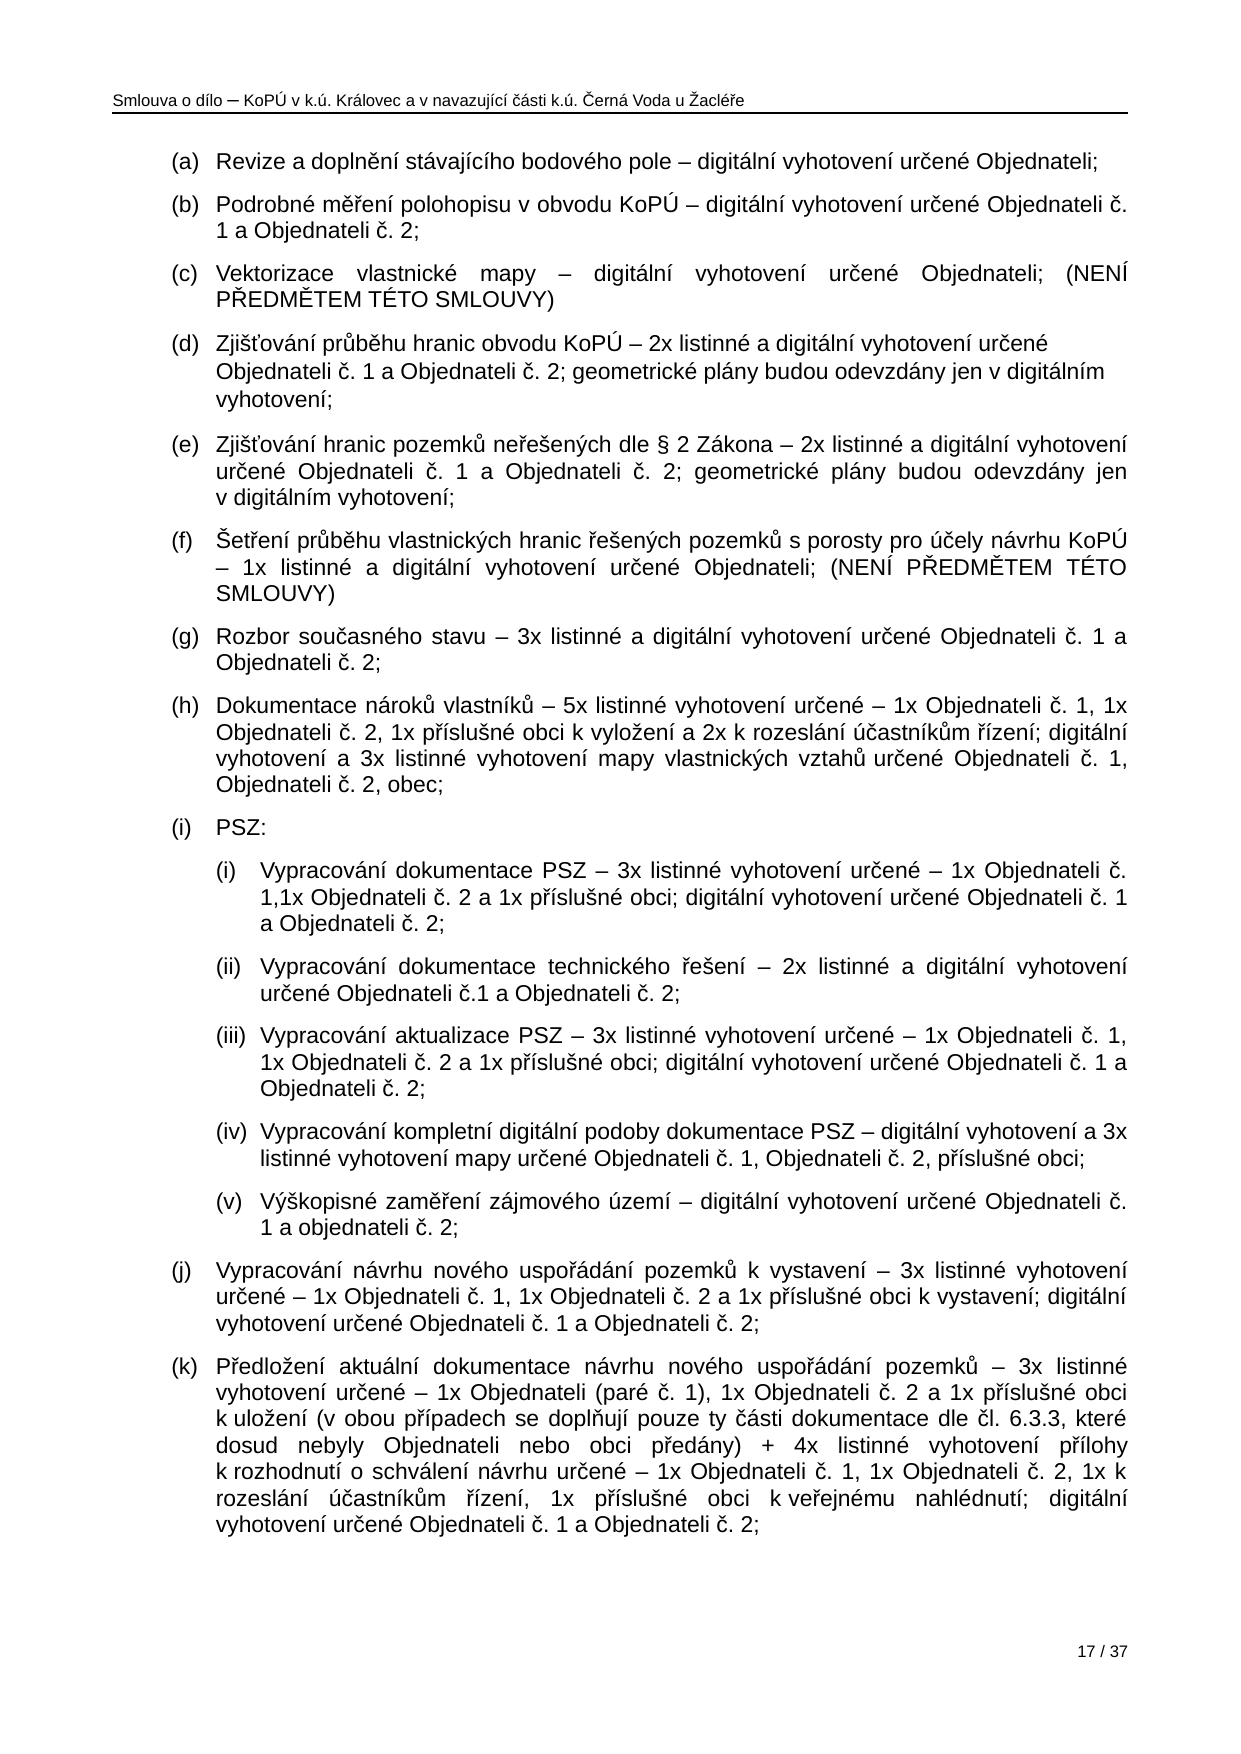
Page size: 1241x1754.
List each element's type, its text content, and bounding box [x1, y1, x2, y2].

list Vektorizace vlastnické mapy – digitální vyhotovení určené Objednateli; (NENÍ PŘEDMĚTEM TÉTO SMLOUVY) [171, 260, 1128, 313]
list Předložení aktuální dokumentace návrhu nového uspořádání pozemků – 3x listinné vyhotovení určené – 1x Objednateli (paré č. 1), 1x Objednateli č. 2 a 1x příslušné obci k uložení (v obou případech se doplňují pouze ty části dokumentace dle čl. 6.3.3, které dosud nebyly Objednateli nebo obci předány) + 4x listinné vyhotovení přílohy k rozhodnutí o schválení návrhu určené – 1x Objednateli č. 1, 1x Objednateli č. 2, 1x k rozeslání účastníkům řízení, 1x příslušné obci k veřejnému nahlédnutí; digitální vyhotovení určené Objednateli č. 1 a Objednateli č. 2; [171, 1353, 1128, 1537]
list Vypracování aktualizace PSZ – 3x listinné vyhotovení určené – 1x Objednateli č. 1, 1x Objednateli č. 2 a 1x příslušné obci; digitální vyhotovení určené Objednateli č. 1 a Objednateli č. 2; [216, 1022, 1128, 1102]
list Zjišťování průběhu hranic obvodu KoPÚ – 2x listinné a digitální vyhotovení určené Objednateli č. 1 a Objednateli č. 2; geometrické plány budou odevzdány jen v digitálním vyhotovení; [171, 329, 1128, 413]
list Vypracování dokumentace technického řešení – 2x listinné a digitální vyhotovení určené Objednateli č.1 a Objednateli č. 2; [216, 953, 1128, 1006]
list Dokumentace nároků vlastníků – 5x listinné vyhotovení určené – 1x Objednateli č. 1, 1x Objednateli č. 2, 1x příslušné obci k vyložení a 2x k rozeslání účastníkům řízení; digitální vyhotovení a 3x listinné vyhotovení mapy vlastnických vztahů určené Objednateli č. 1, Objednateli č. 2, obec; [171, 692, 1128, 798]
list Revize a doplnění stávajícího bodového pole – digitální vyhotovení určené Objednateli; [171, 148, 1128, 174]
list Vypracování kompletní digitální podoby dokumentace PSZ – digitální vyhotovení a 3x listinné vyhotovení mapy určené Objednateli č. 1, Objednateli č. 2, příslušné obci; [216, 1118, 1128, 1171]
list Šetření průběhu vlastnických hranic řešených pozemků s porosty pro účely návrhu KoPÚ – 1x listinné a digitální vyhotovení určené Objednateli; (NENÍ PŘEDMĚTEM TÉTO SMLOUVY) [171, 527, 1128, 606]
list Vypracování návrhu nového uspořádání pozemků k vystavení – 3x listinné vyhotovení určené – 1x Objednateli č. 1, 1x Objednateli č. 2 a 1x příslušné obci k vystavení; digitální vyhotovení určené Objednateli č. 1 a Objednateli č. 2; [171, 1257, 1128, 1336]
list Zjišťování hranic pozemků neřešených dle § 2 Zákona – 2x listinné a digitální vyhotovení určené Objednateli č. 1 a Objednateli č. 2; geometrické plány budou odevzdány jen v digitálním vyhotovení; [171, 431, 1128, 511]
list Vypracování dokumentace PSZ – 3x listinné vyhotovení určené – 1x Objednateli č. 1,1x Objednateli č. 2 a 1x příslušné obci; digitální vyhotovení určené Objednateli č. 1 a Objednateli č. 2; [216, 857, 1128, 936]
list Výškopisné zaměření zájmového území – digitální vyhotovení určené Objednateli č. 1 a objednateli č. 2; [216, 1188, 1128, 1240]
list Podrobné měření polohopisu v obvodu KoPÚ – digitální vyhotovení určené Objednateli č. 1 a Objednateli č. 2; [171, 191, 1128, 243]
list Rozbor současného stavu – 3x listinné a digitální vyhotovení určené Objednateli č. 1 a Objednateli č. 2; [171, 623, 1128, 676]
list PSZ: [171, 814, 1128, 841]
